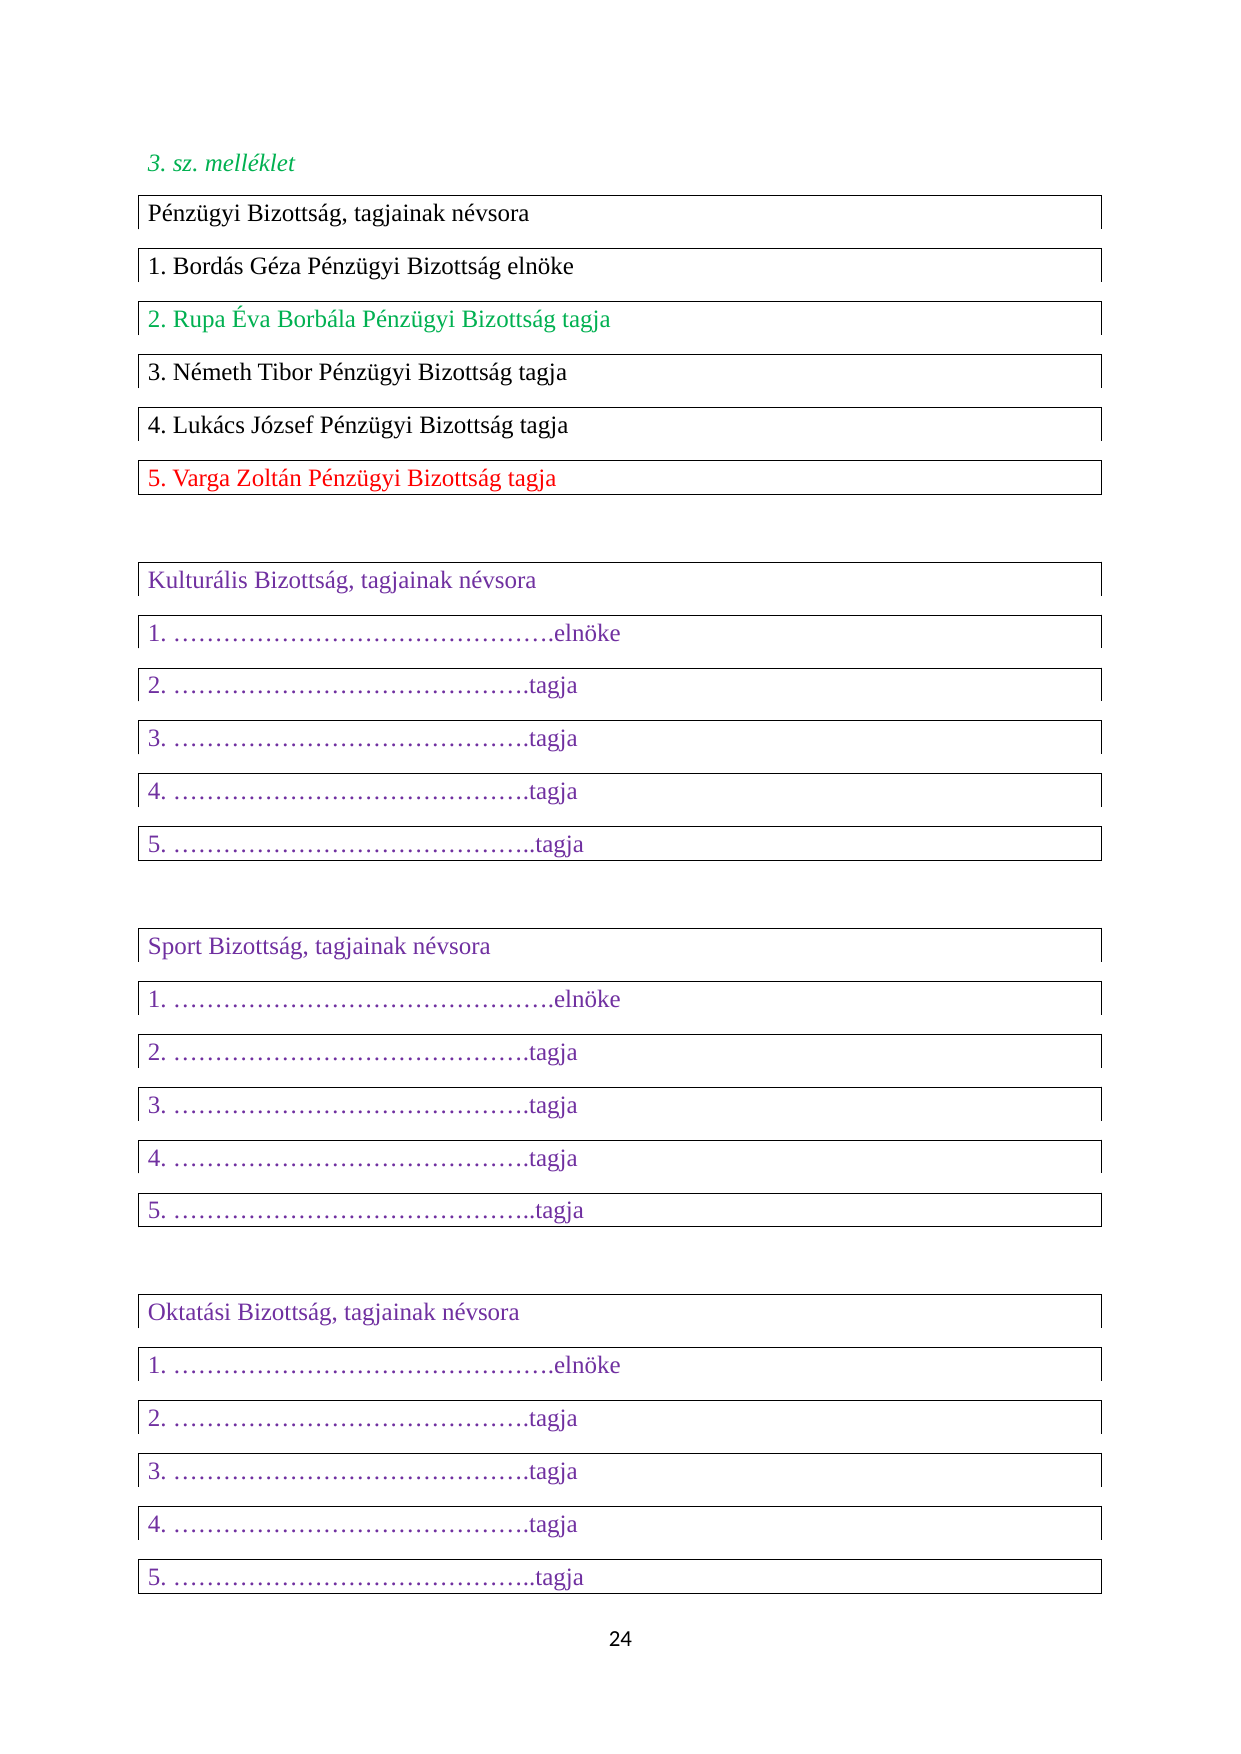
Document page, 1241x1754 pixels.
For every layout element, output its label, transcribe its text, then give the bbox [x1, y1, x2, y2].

text 3. …………………………………….tagja [139, 1454, 1101, 1487]
text 1. ……………………………………….elnöke [139, 616, 1101, 648]
text 4. …………………………………….tagja [139, 1141, 1101, 1173]
text 1. ……………………………………….elnöke [139, 1348, 1101, 1381]
text Sport Bizottság, tagjainak névsora [139, 929, 1101, 962]
text 4. Lukács József Pénzügyi Bizottság tagja [139, 408, 1101, 441]
text 5. ……………………………………..tagja [139, 1560, 1101, 1593]
text 2. …………………………………….tagja [139, 1401, 1101, 1434]
text Kulturális Bizottság, tagjainak névsora [139, 563, 1101, 596]
text 5. ……………………………………..tagja [139, 827, 1101, 860]
text 1. Bordás Géza Pénzügyi Bizottság elnöke [139, 249, 1101, 282]
text 5. ……………………………………..tagja [139, 1194, 1101, 1226]
text 2. Rupa Éva Borbála Pénzügyi Bizottság tagja [139, 302, 1101, 335]
text 2. …………………………………….tagja [139, 669, 1101, 701]
text 2. …………………………………….tagja [139, 1035, 1101, 1068]
text 5. Varga Zoltán Pénzügyi Bizottság tagja [139, 461, 1101, 494]
text 4. …………………………………….tagja [139, 774, 1101, 807]
text 4. …………………………………….tagja [139, 1507, 1101, 1540]
text 3. …………………………………….tagja [139, 721, 1101, 754]
text 3. …………………………………….tagja [139, 1088, 1101, 1121]
text 3. sz. melléklet [148, 148, 1093, 176]
text Oktatási Bizottság, tagjainak névsora [139, 1295, 1101, 1328]
text 1. ……………………………………….elnöke [139, 982, 1101, 1015]
text Pénzügyi Bizottság, tagjainak névsora [139, 196, 1101, 229]
text 3. Németh Tibor Pénzügyi Bizottság tagja [139, 355, 1101, 388]
